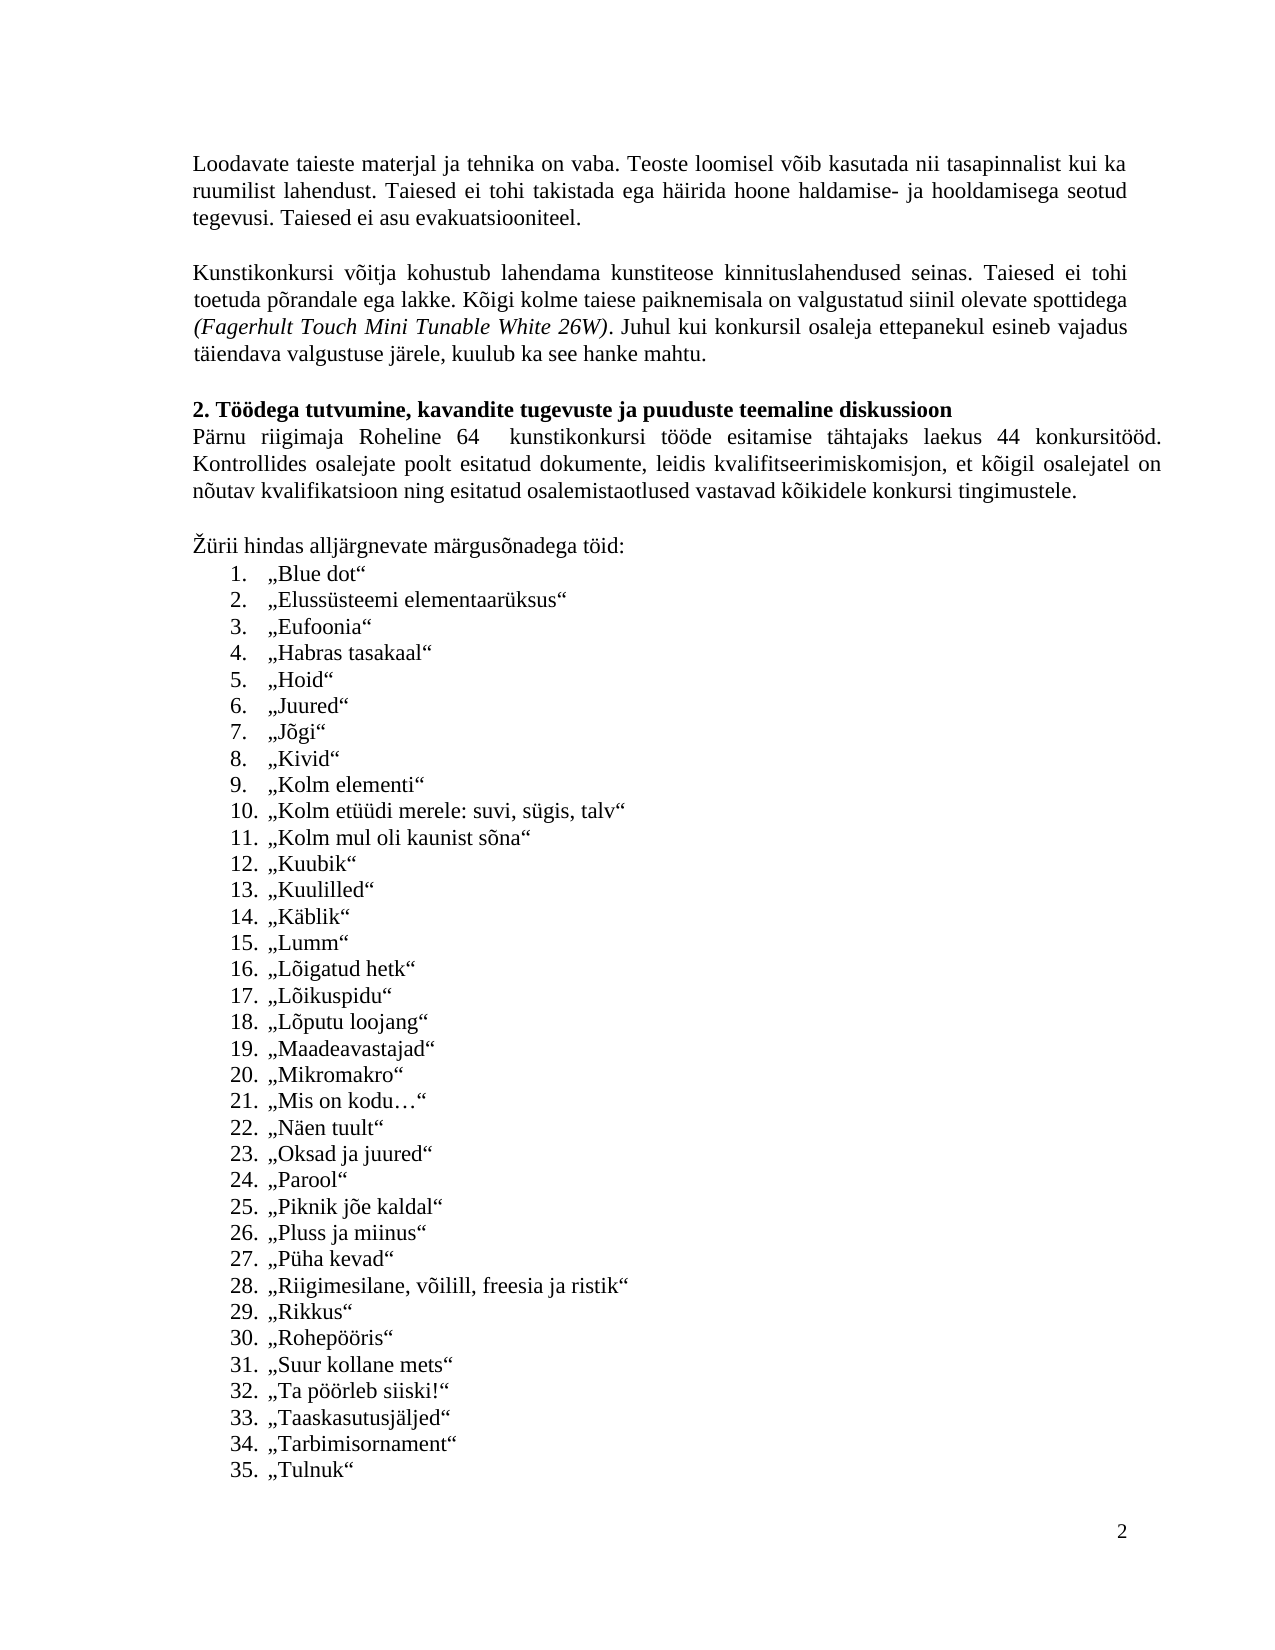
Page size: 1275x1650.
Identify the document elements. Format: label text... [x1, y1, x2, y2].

list „Tarbimisornament“ [230, 1430, 1128, 1456]
list „Tulnuk“ [230, 1456, 1128, 1483]
list „Rikkus“ [230, 1298, 1128, 1324]
text Loodavate taieste materjal ja tehnika on vaba. Teoste loomisel võib kasutada nii tasapinnalist kui ka ruumilist lahendust. Taiesed ei tohi takistada ega häirida hoone haldamise- ja hooldamisega seotud tegevusi. Taiesed ei asu evakuatsiooniteel. [192, 150, 1128, 230]
list „Jõgi“ [230, 718, 1128, 745]
list „Taaskasutusjäljed“ [230, 1403, 1128, 1430]
list „Piknik jõe kaldal“ [230, 1193, 1128, 1219]
list „Blue dot“ [230, 560, 1128, 587]
list „Suur kollane mets“ [230, 1351, 1128, 1377]
list „Parool“ [230, 1166, 1128, 1193]
list „Eufoonia“ [230, 613, 1128, 639]
list „Mis on kodu…“ [230, 1087, 1128, 1114]
list „Näen tuult“ [230, 1114, 1128, 1140]
list „Juured“ [230, 692, 1128, 718]
list „Lumm“ [230, 929, 1128, 956]
list „Kuulilled“ [230, 876, 1128, 903]
text 2. Töödega tutvumine, kavandite tugevuste ja puuduste teemaline diskussioon [192, 396, 1163, 422]
text Žürii hindas alljärgnevate märgusõnadega töid: [192, 533, 1163, 559]
list „Kivid“ [230, 745, 1128, 771]
list „Kolm mul oli kaunist sõna“ [230, 824, 1128, 850]
list „Ta pöörleb siiski!“ [230, 1377, 1128, 1403]
list „Kolm etüüdi merele: suvi, sügis, talv“ [230, 797, 1128, 824]
list „Pluss ja miinus“ [230, 1219, 1128, 1245]
list „Oksad ja juured“ [230, 1140, 1128, 1166]
list „Hoid“ [230, 666, 1128, 692]
list „Lõikuspidu“ [230, 982, 1128, 1008]
list „Püha kevad“ [230, 1245, 1128, 1272]
list „Käblik“ [230, 903, 1128, 929]
text Pärnu riigimaja Roheline 64 kunstikonkursi tööde esitamise tähtajaks laekus 44 konkursitööd. Kontrollides osalejate poolt esitatud dokumente, leidis kvalifitseerimiskomisjon, et kõigil osalejatel on nõutav kvalifikatsioon ning esitatud osalemistaotlused vastavad kõikidele konkursi tingimustele. [192, 423, 1163, 504]
list „Kolm elementi“ [230, 771, 1128, 797]
list „Riigimesilane, võilill, freesia ja ristik“ [230, 1272, 1128, 1298]
list „Kuubik“ [230, 850, 1128, 876]
text Kunstikonkursi võitja kohustub lahendama kunstiteose kinnituslahendused seinas. Taiesed ei tohi toetuda põrandale ega lakke. Kõigi kolme taiese paiknemisala on valgustatud siinil olevate spottidega (Fagerhult Touch Mini Tunable White 26W). Juhul kui konkursil osaleja ettepanekul esineb vajadus täiendava valgustuse järele, kuulub ka see hanke mahtu. [192, 259, 1128, 367]
list „Lõputu loojang“ [230, 1008, 1128, 1034]
list „Mikromakro“ [230, 1061, 1128, 1087]
list „Elussüsteemi elementaarüksus“ [230, 587, 1128, 613]
list „Maadeavastajad“ [230, 1034, 1128, 1061]
list „Rohepööris“ [230, 1324, 1128, 1351]
list „Habras tasakaal“ [230, 639, 1128, 666]
list „Lõigatud hetk“ [230, 956, 1128, 982]
